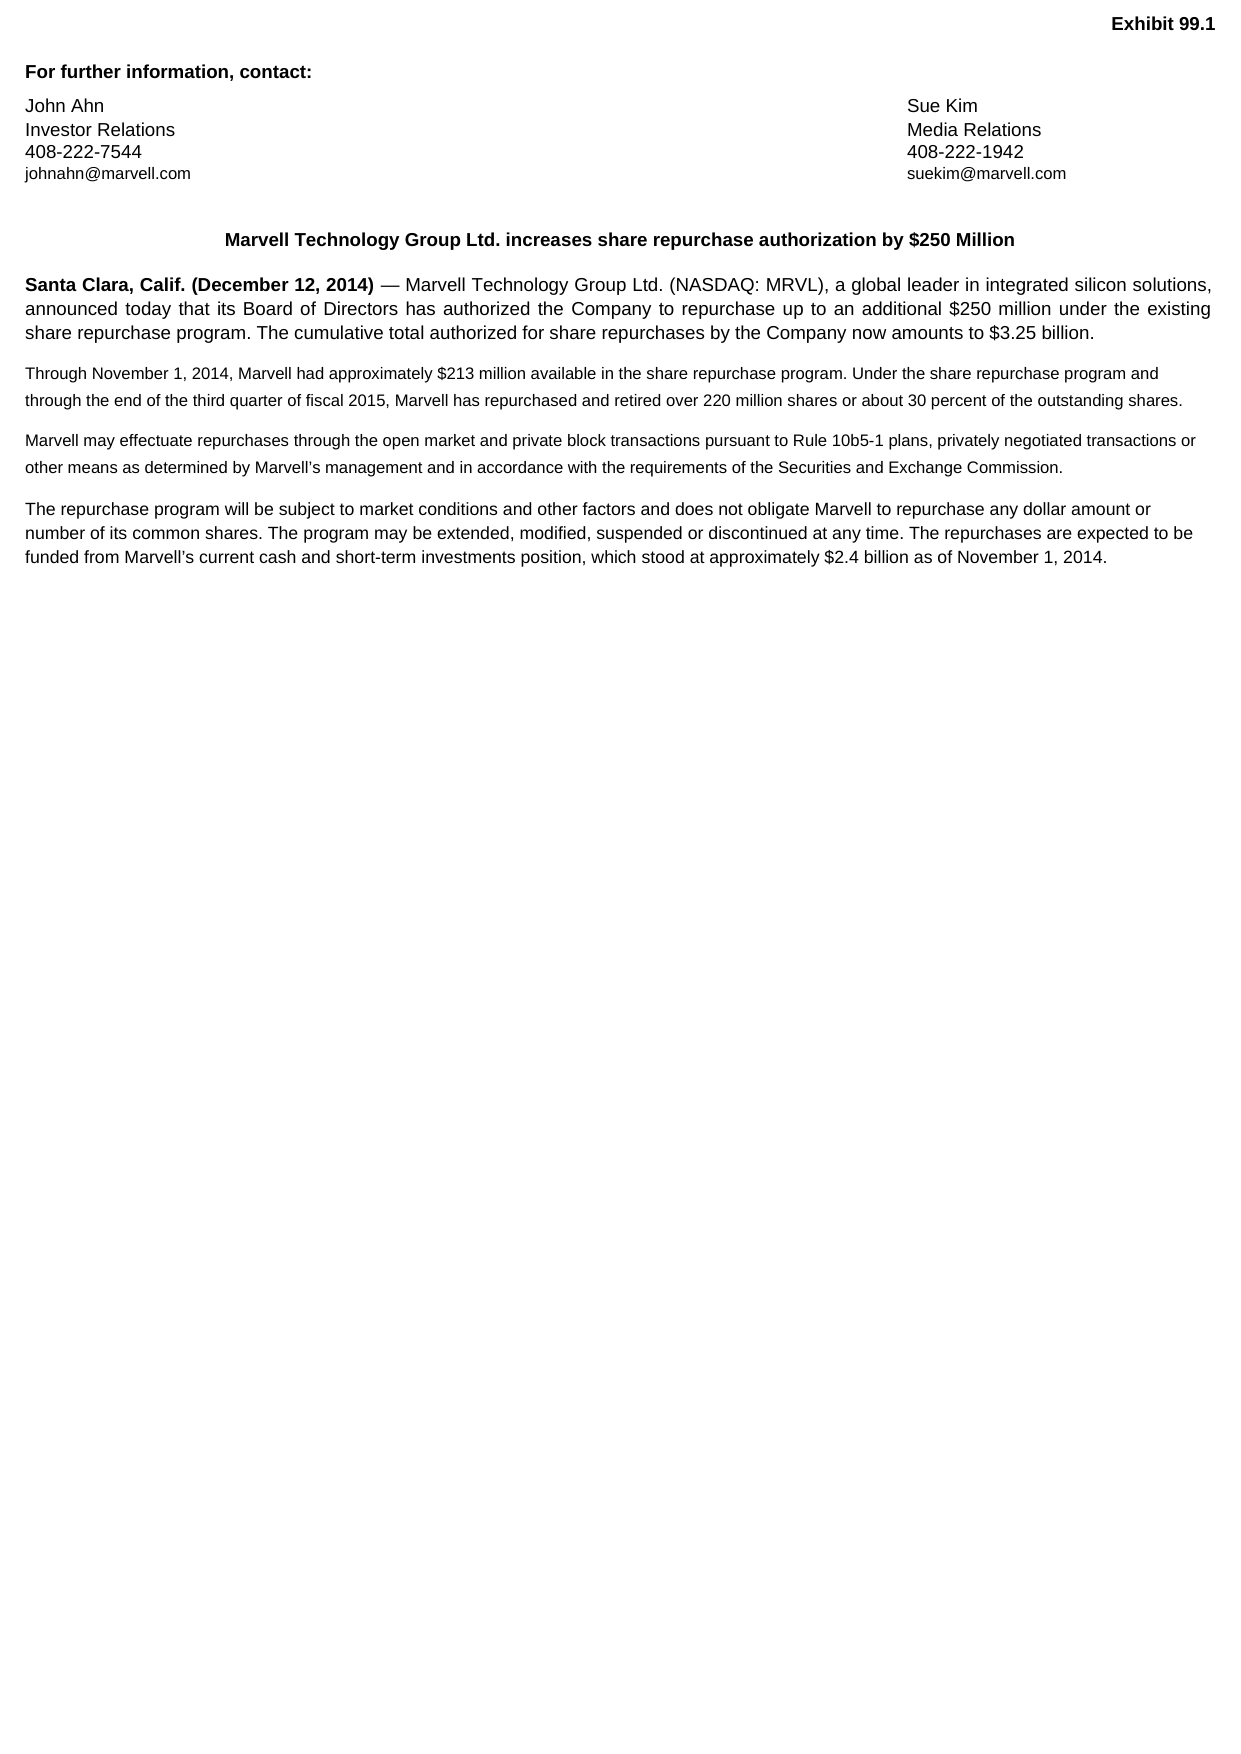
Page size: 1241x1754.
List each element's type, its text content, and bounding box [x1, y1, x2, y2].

text suekim@marvell.com [907, 163, 1215, 183]
text Marvell Technology Group Ltd. increases share repurchase authorization by $250 Million [25, 229, 1215, 251]
text Media Relations [907, 118, 1215, 140]
text Through November 1, 2014, Marvell had approximately $213 million available in the share repurchase program. Under the share repurchase program and through the end of the third quarter of fiscal 2015, Marvell has repurchased and retired over 220 million shares or about 30 percent of the outstanding shares. [25, 364, 1205, 410]
text Investor Relations [25, 118, 832, 140]
text Marvell may effectuate repurchases through the open market and private block transactions pursuant to Rule 10b5-1 plans, privately negotiated transactions or other means as determined by Marvell’s management and in accordance with the requirements of the Securities and Exchange Commission. [25, 431, 1197, 477]
text John Ahn [25, 94, 832, 116]
text For further information, contact: [25, 60, 1215, 82]
text Santa Clara, Calif. (December 12, 2014) — Marvell Technology Group Ltd. (NASDAQ: MRVL), a global leader in integrated silicon solutions, announced today that its Board of Directors has authorized the Company to repurchase up to an additional $250 million under the existing share repurchase program. The cumulative total authorized for share repurchases by the Company now amounts to $3.25 billion. [25, 274, 1213, 343]
text 408-222-1942 [907, 141, 1215, 163]
text Exhibit 99.1 [25, 13, 1215, 34]
text 408-222-7544 [25, 141, 832, 163]
text johnahn@marvell.com [25, 163, 832, 183]
text Sue Kim [907, 94, 1215, 116]
text The repurchase program will be subject to market conditions and other factors and does not obligate Marvell to repurchase any dollar amount or number of its common shares. The program may be extended, modified, suspended or discontinued at any time. The repurchases are expected to be funded from Marvell’s current cash and short-term investments position, which stood at approximately $2.4 billion as of November 1, 2014. [25, 498, 1213, 567]
